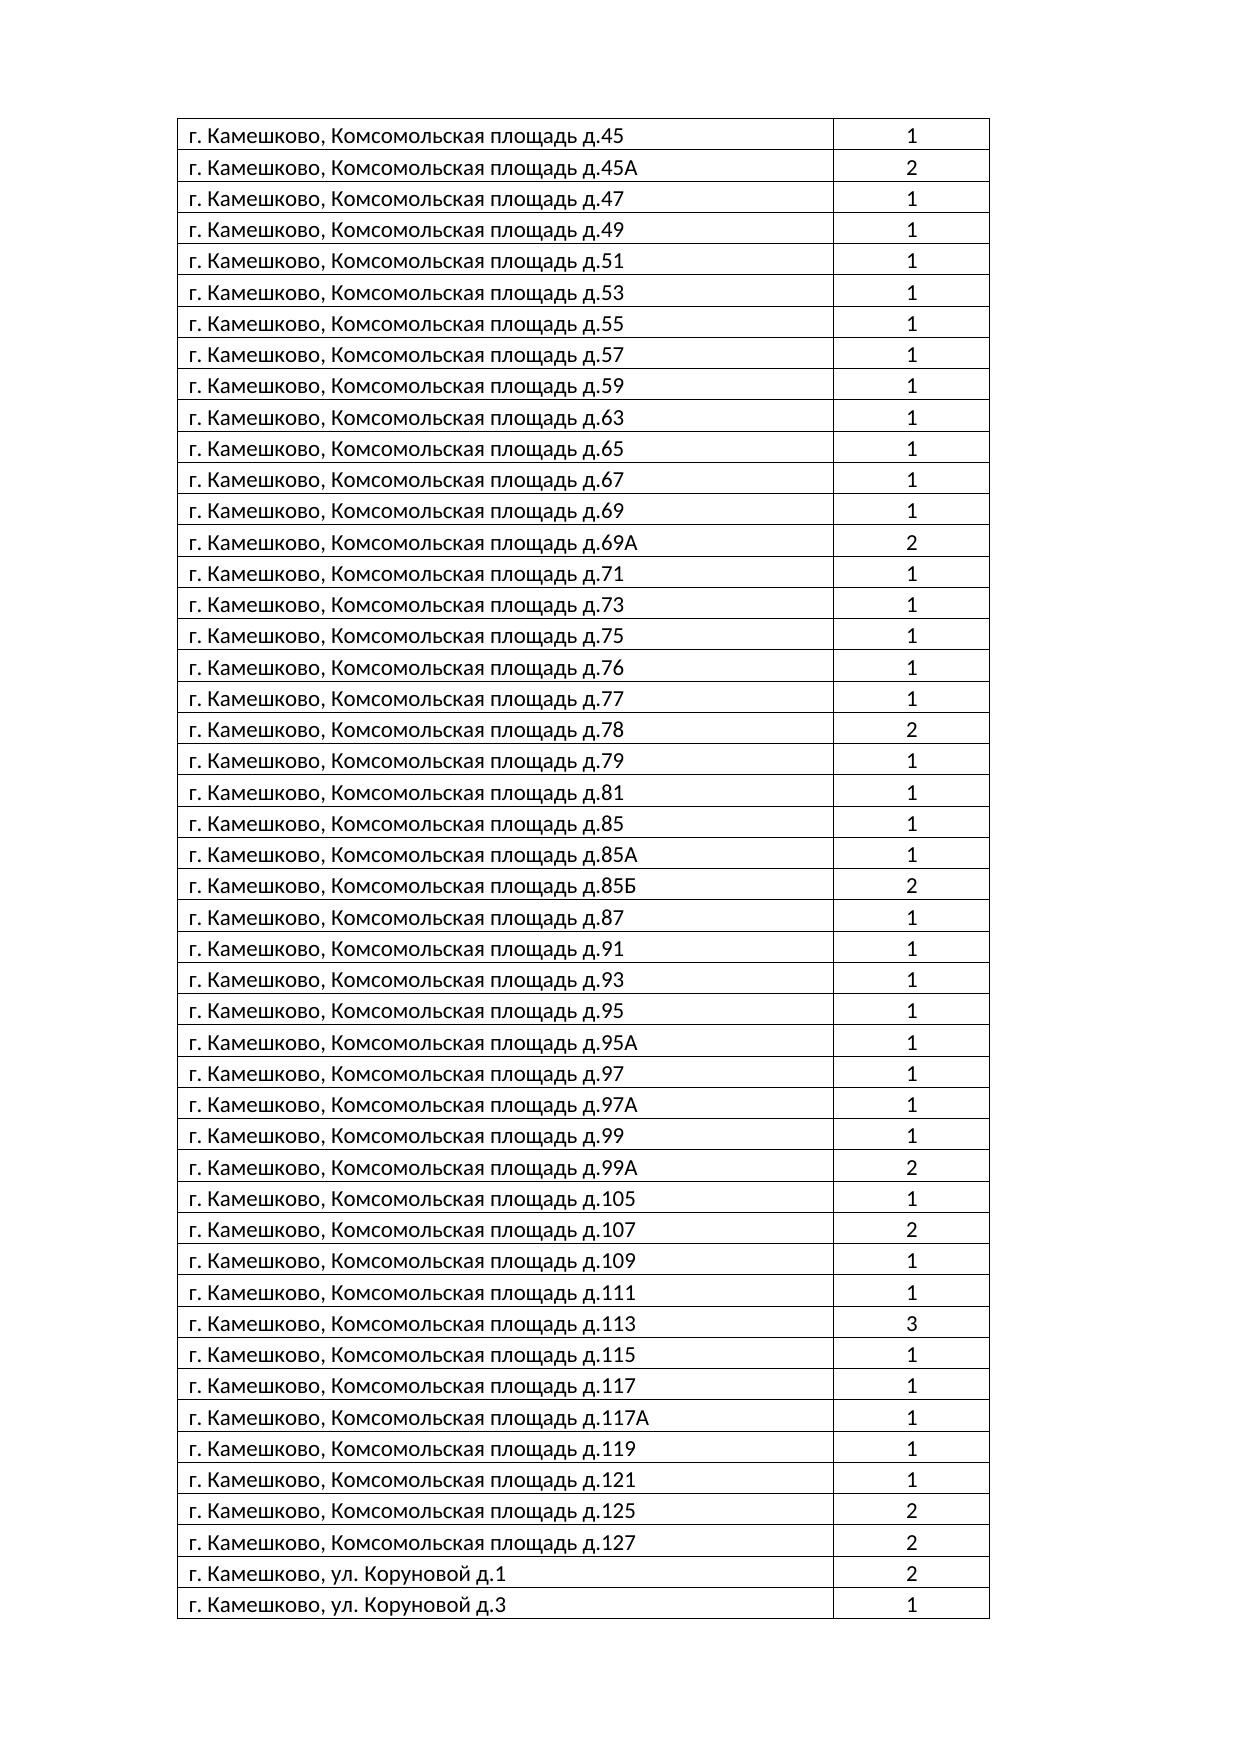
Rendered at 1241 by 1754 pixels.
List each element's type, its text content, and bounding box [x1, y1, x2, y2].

table_cell г. Камешково, Комсомольская площадь д.81 [178, 775, 833, 806]
table_cell 1 [834, 900, 989, 931]
table_cell 1 [834, 557, 989, 587]
table_cell г. Камешково, Комсомольская площадь д.55 [178, 307, 833, 337]
table_cell 2 [834, 525, 989, 556]
table_cell г. Камешково, Комсомольская площадь д.47 [178, 182, 833, 212]
table_cell 1 [834, 1400, 989, 1431]
table_cell г. Камешково, Комсомольская площадь д.95 [178, 994, 833, 1024]
table_cell 2 [834, 150, 989, 181]
table_cell г. Камешково, Комсомольская площадь д.109 [178, 1244, 833, 1274]
table_cell г. Камешково, Комсомольская площадь д.69 [178, 494, 833, 524]
table_cell 1 [834, 182, 989, 212]
table_cell г. Камешково, Комсомольская площадь д.121 [178, 1463, 833, 1493]
table_cell г. Камешково, Комсомольская площадь д.79 [178, 744, 833, 774]
table_cell г. Камешково, Комсомольская площадь д.105 [178, 1182, 833, 1212]
table_cell 1 [834, 369, 989, 399]
table_cell 1 [834, 994, 989, 1024]
table_cell 1 [834, 1025, 989, 1056]
table_cell 1 [834, 213, 989, 243]
table_cell 1 [834, 307, 989, 337]
table_cell г. Камешково, Комсомольская площадь д.85Б [178, 869, 833, 899]
table_cell 1 [834, 1369, 989, 1399]
table_cell 1 [834, 1338, 989, 1368]
table_cell 1 [834, 1275, 989, 1306]
table_cell г. Камешково, Комсомольская площадь д.71 [178, 557, 833, 587]
table_cell г. Камешково, Комсомольская площадь д.113 [178, 1307, 833, 1337]
table_cell 1 [834, 338, 989, 368]
table_cell г. Камешково, Комсомольская площадь д.111 [178, 1275, 833, 1306]
table_cell 1 [834, 682, 989, 712]
table_cell 1 [834, 775, 989, 806]
table_cell 1 [834, 1463, 989, 1493]
table_cell 1 [834, 650, 989, 681]
table_cell г. Камешково, Комсомольская площадь д.125 [178, 1494, 833, 1524]
table_cell г. Камешково, Комсомольская площадь д.77 [178, 682, 833, 712]
table_cell 1 [834, 1119, 989, 1149]
table_cell г. Камешково, Комсомольская площадь д.49 [178, 213, 833, 243]
table_cell г. Камешково, Комсомольская площадь д.67 [178, 463, 833, 493]
table_cell 2 [834, 1213, 989, 1243]
table_cell г. Камешково, ул. Коруновой д.1 [178, 1557, 833, 1587]
table_cell г. Камешково, Комсомольская площадь д.91 [178, 932, 833, 962]
table_cell г. Камешково, Комсомольская площадь д.85 [178, 807, 833, 837]
table_cell г. Камешково, Комсомольская площадь д.59 [178, 369, 833, 399]
table_cell 1 [834, 400, 989, 431]
table_cell 2 [834, 1557, 989, 1587]
table_cell г. Камешково, Комсомольская площадь д.65 [178, 432, 833, 462]
table_cell 2 [834, 1525, 989, 1556]
table_cell 1 [834, 1057, 989, 1087]
table_cell г. Камешково, Комсомольская площадь д.107 [178, 1213, 833, 1243]
table_cell г. Камешково, Комсомольская площадь д.73 [178, 588, 833, 618]
table_cell г. Камешково, ул. Коруновой д.3 [178, 1588, 833, 1618]
table_cell г. Камешково, Комсомольская площадь д.117 [178, 1369, 833, 1399]
table_cell 1 [834, 494, 989, 524]
table_cell г. Камешково, Комсомольская площадь д.76 [178, 650, 833, 681]
table_cell 1 [834, 588, 989, 618]
table_cell г. Камешково, Комсомольская площадь д.117А [178, 1400, 833, 1431]
table_cell 1 [834, 932, 989, 962]
table_cell г. Камешково, Комсомольская площадь д.53 [178, 275, 833, 306]
table_cell 1 [834, 744, 989, 774]
table_cell г. Камешково, Комсомольская площадь д.75 [178, 619, 833, 649]
table_cell г. Камешково, Комсомольская площадь д.93 [178, 963, 833, 993]
table_cell 1 [834, 1588, 989, 1618]
table_cell г. Камешково, Комсомольская площадь д.97 [178, 1057, 833, 1087]
table_cell г. Камешково, Комсомольская площадь д.85А [178, 838, 833, 868]
table_cell 2 [834, 869, 989, 899]
table_cell 2 [834, 1150, 989, 1181]
table_cell г. Камешково, Комсомольская площадь д.119 [178, 1432, 833, 1462]
table_cell г. Камешково, Комсомольская площадь д.69А [178, 525, 833, 556]
table_cell г. Камешково, Комсомольская площадь д.87 [178, 900, 833, 931]
table_cell г. Камешково, Комсомольская площадь д.99 [178, 1119, 833, 1149]
table_cell г. Камешково, Комсомольская площадь д.115 [178, 1338, 833, 1368]
table_cell 1 [834, 119, 989, 149]
table_cell 1 [834, 432, 989, 462]
table_cell 1 [834, 1244, 989, 1274]
table_cell 1 [834, 838, 989, 868]
table_cell г. Камешково, Комсомольская площадь д.97А [178, 1088, 833, 1118]
table_cell 1 [834, 275, 989, 306]
table_cell г. Камешково, Комсомольская площадь д.45 [178, 119, 833, 149]
table_cell 1 [834, 963, 989, 993]
table_cell 2 [834, 1494, 989, 1524]
table_cell г. Камешково, Комсомольская площадь д.57 [178, 338, 833, 368]
table_cell 1 [834, 1182, 989, 1212]
table_cell г. Камешково, Комсомольская площадь д.51 [178, 244, 833, 274]
table_cell 1 [834, 463, 989, 493]
table_cell г. Камешково, Комсомольская площадь д.95А [178, 1025, 833, 1056]
table_cell г. Камешково, Комсомольская площадь д.63 [178, 400, 833, 431]
table_cell 1 [834, 1432, 989, 1462]
table_cell г. Камешково, Комсомольская площадь д.127 [178, 1525, 833, 1556]
table_cell 2 [834, 713, 989, 743]
table_cell г. Камешково, Комсомольская площадь д.45А [178, 150, 833, 181]
table_cell 1 [834, 244, 989, 274]
table_cell г. Камешково, Комсомольская площадь д.99А [178, 1150, 833, 1181]
table_cell г. Камешково, Комсомольская площадь д.78 [178, 713, 833, 743]
table_cell 1 [834, 807, 989, 837]
table_cell 1 [834, 619, 989, 649]
table_cell 1 [834, 1088, 989, 1118]
table_cell 3 [834, 1307, 989, 1337]
